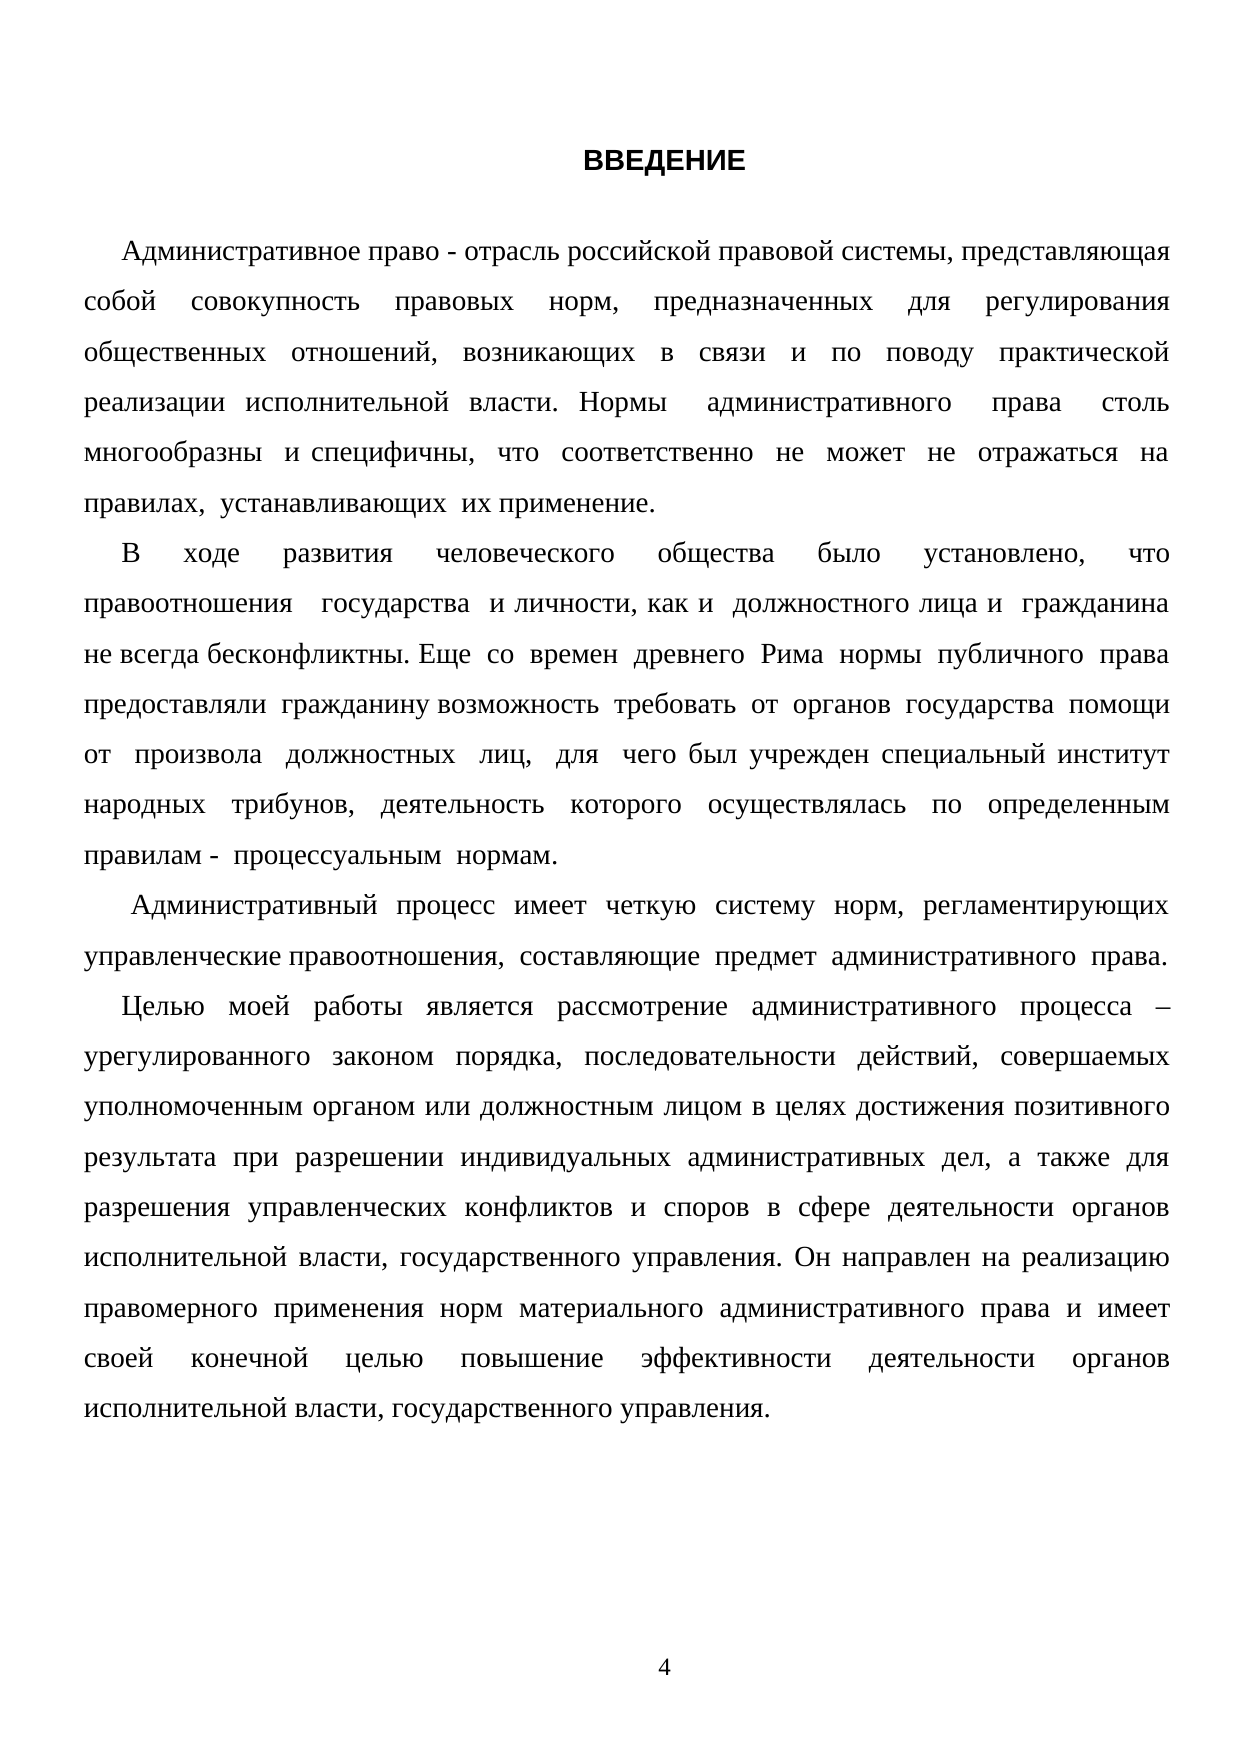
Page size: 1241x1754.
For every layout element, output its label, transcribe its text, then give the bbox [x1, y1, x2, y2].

text Целью моей работы является рассмотрение административного процесса –урегулированного законом порядка, последовательности действий, совершаемых уполномоченным органом или должностным лицом в целях достижения позитивного результата при разрешении индивидуальных административных дел, а также для разрешения управленческих конфликтов и споров в сфере деятельности органов исполнительной власти, государственного управления. Он направлен на реализацию правомерного применения норм материального административного права и имеет своей конечной целью повышение эффективности деятельности органов исполнительной власти, государственного управления. [83, 988, 1171, 1424]
text Административный процесс имеет четкую систему норм, регламентирующих управленческие правоотношения, составляющие предмет административного права. [83, 887, 1171, 971]
text В ходе развития человеческого общества было установлено, что правоотношения государства и личности, как и должностного лица и гражданина не всегда бесконфликтны. Еще со времен древнего Рима нормы публичного права предоставляли гражданину возможность требовать от органов государства помощи от произвола должностных лиц, для чего был учрежден специальный институт народных трибунов, деятельность которого осуществлялась по определенным правилам - процессуальным нормам. [83, 535, 1171, 871]
text Административное право - отрасль российской правовой системы, представляющая собой совокупность правовых норм, предназначенных для регулирования общественных отношений, возникающих в связи и по поводу практической реализации исполнительной власти. Нормы административного права столь многообразны и специфичны, что соответственно не может не отражаться на правилах, устанавливающих их применение. [83, 233, 1171, 518]
subtitle ВВЕДЕНИЕ [177, 143, 1152, 177]
